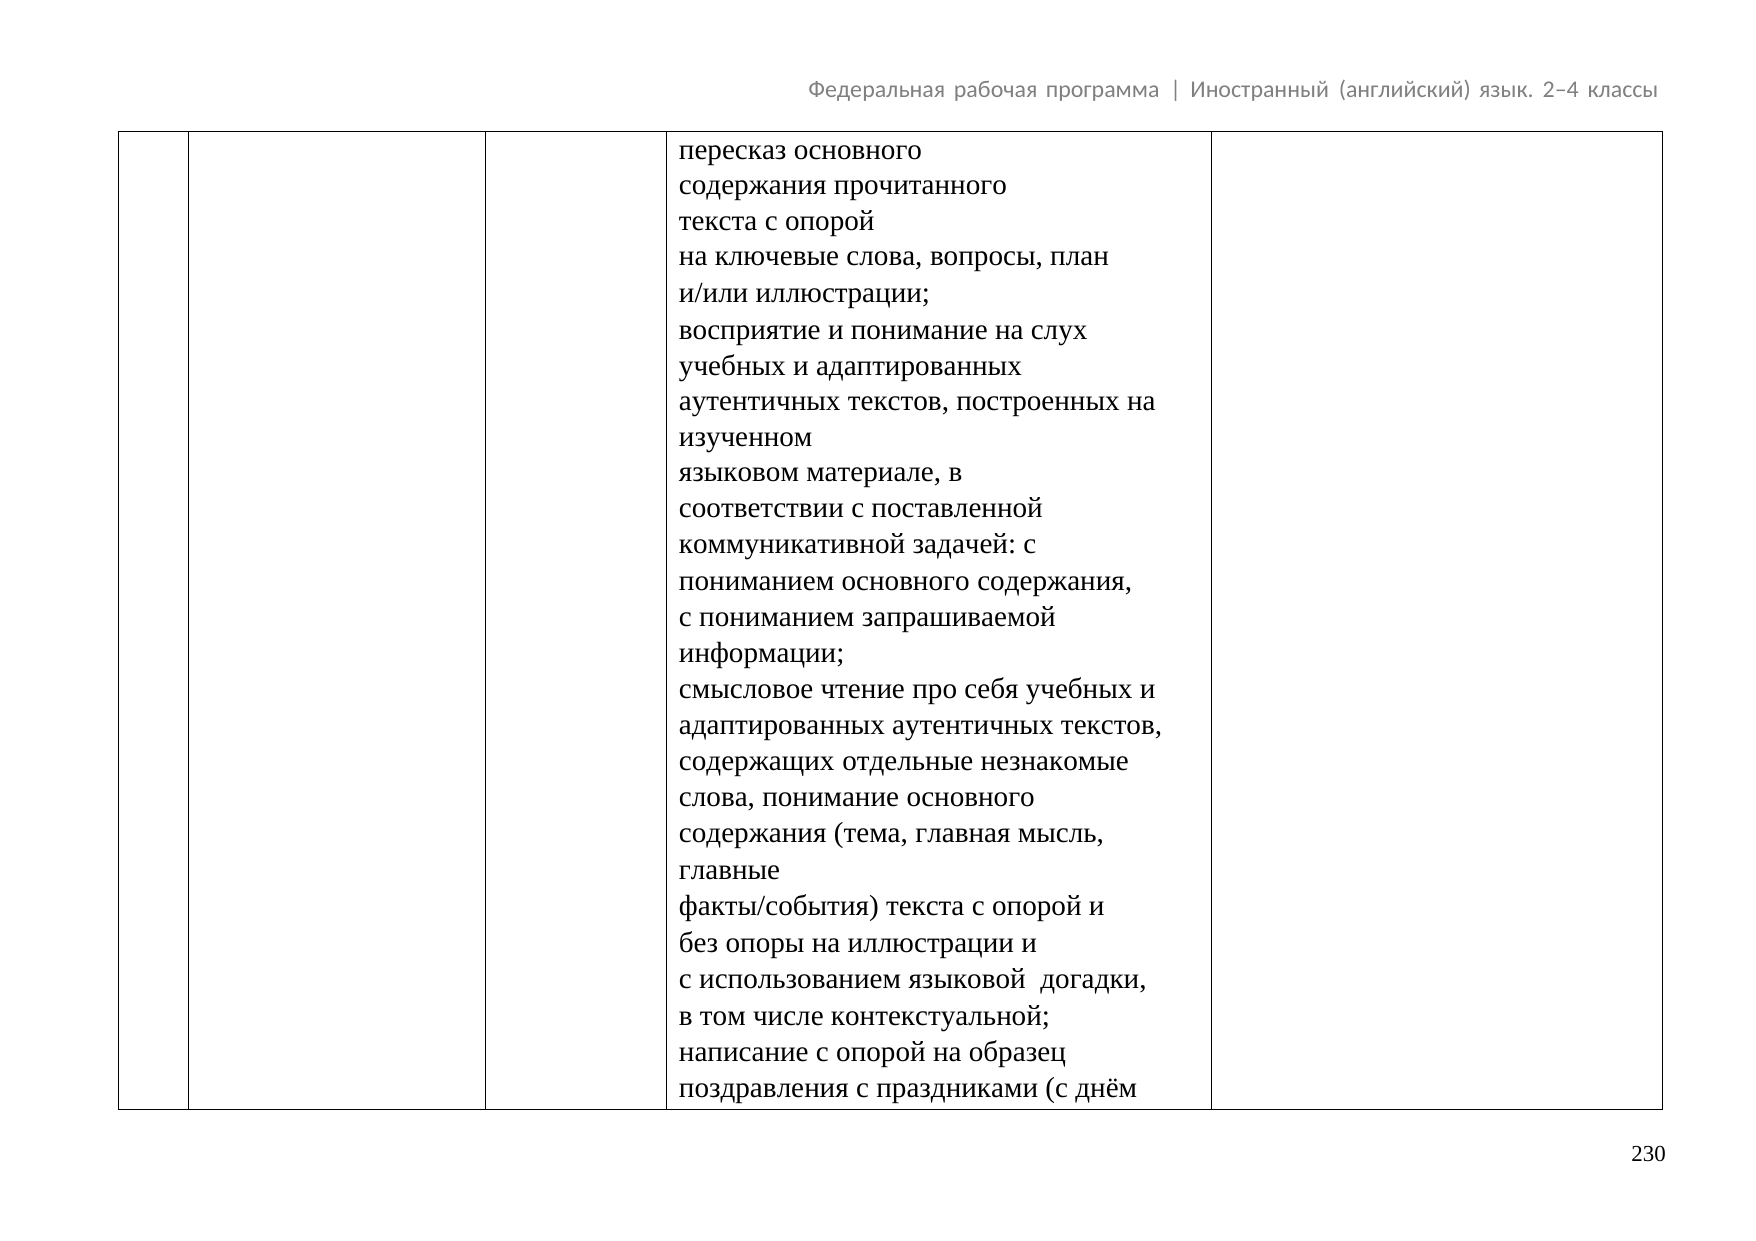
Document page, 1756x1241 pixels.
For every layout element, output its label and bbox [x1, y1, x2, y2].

table_header [189, 132, 485, 1109]
table_header [1212, 132, 1662, 1109]
table_header [119, 132, 188, 1109]
table_header [486, 132, 666, 1109]
table_header [667, 132, 1211, 1109]
